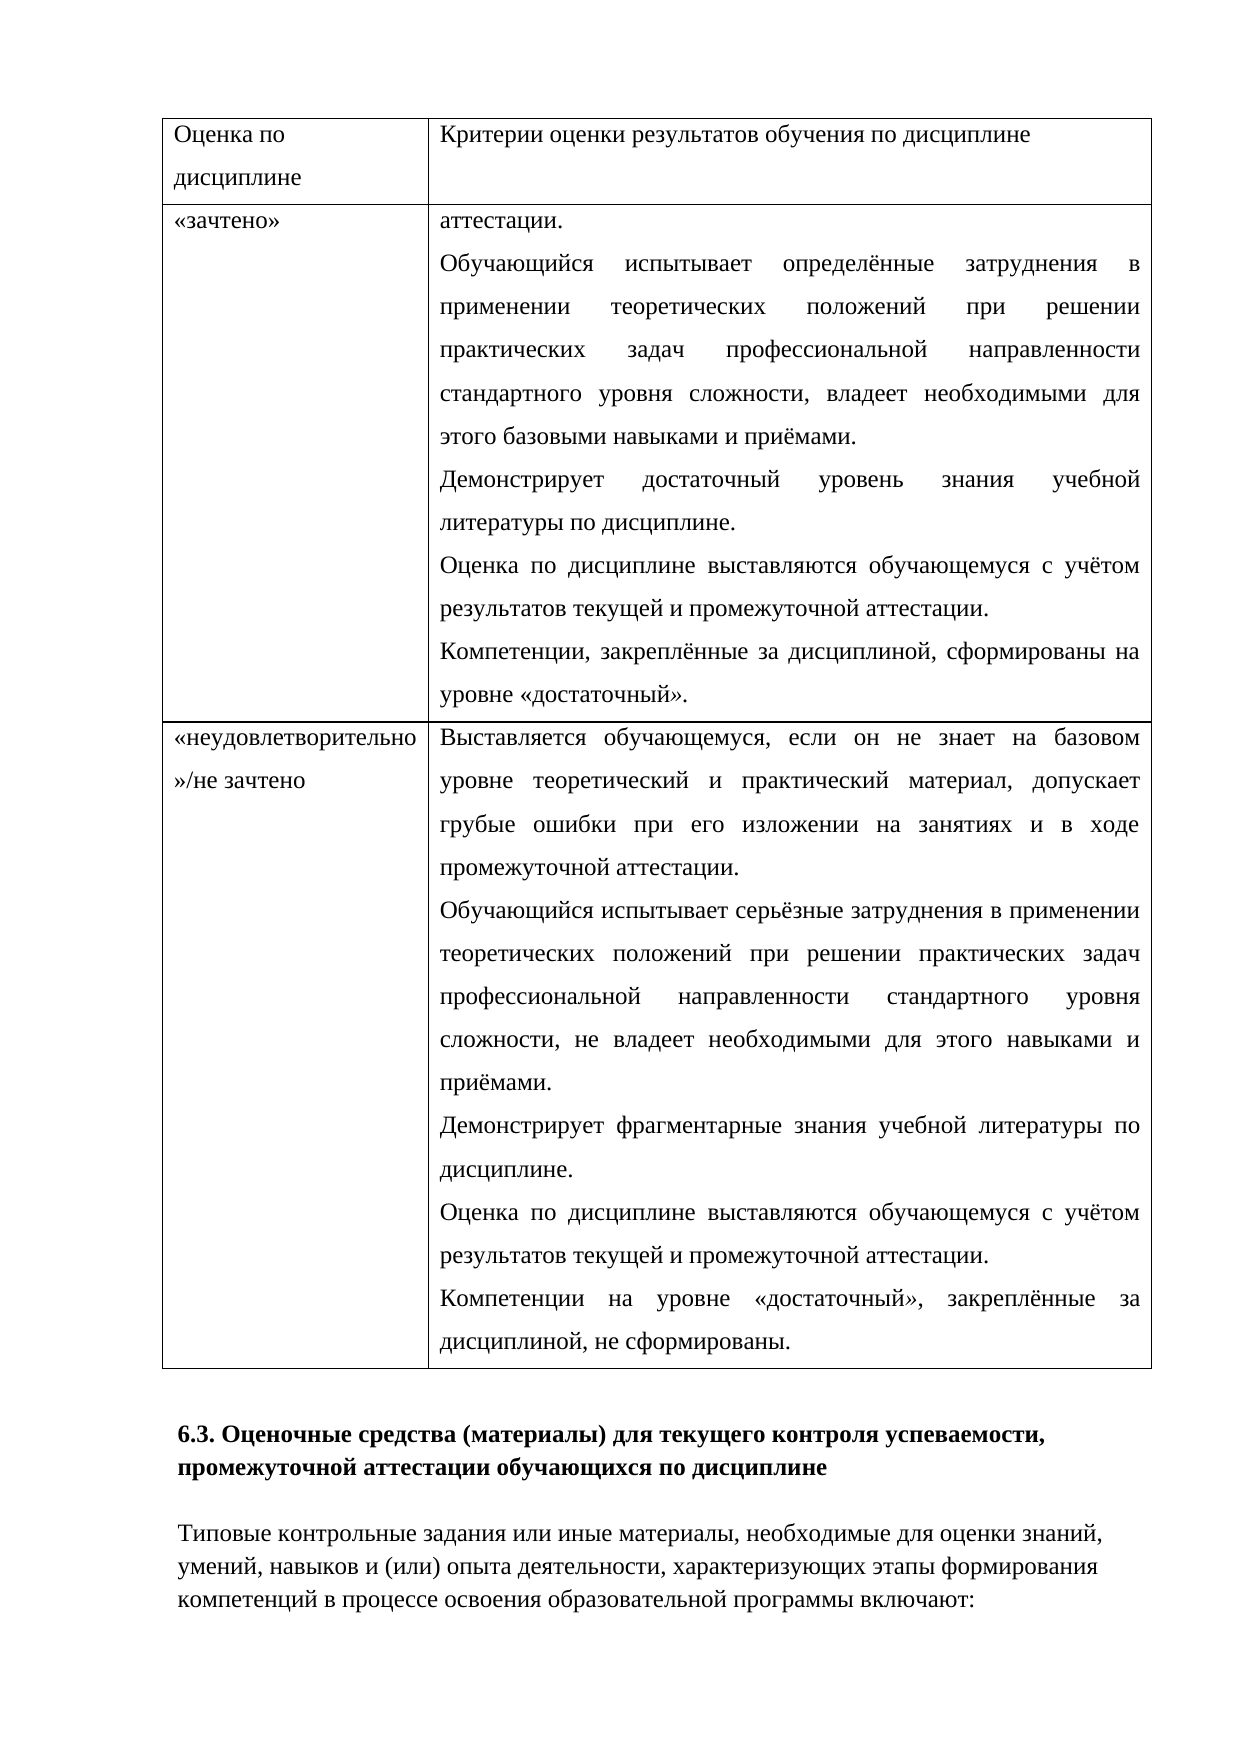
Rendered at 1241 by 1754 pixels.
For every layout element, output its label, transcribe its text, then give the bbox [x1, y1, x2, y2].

table_cell «неудовлетворительно»/не зачтено [163, 723, 428, 1368]
table_cell Выставляется обучающемуся, если он не знает на базовом уровне теоретический и практический материал, допускает грубые ошибки при его изложении на занятиях и в ходе промежуточной аттестации. Обучающийся испытывает серьёзные затруднения в применении теоретических положений при решении практических задач профессиональной направленности стандартного уровня сложности, не владеет необходимыми для этого навыками и приёмами. Демонстрирует фрагментарные знания учебной литературы по дисциплине. Оценка по дисциплине выставляются обучающемуся с учётом результатов текущей и промежуточной аттестации. Компетенции на уровне «достаточный», закреплённые за дисциплиной, не сформированы. [429, 723, 1151, 1368]
text Типовые контрольные задания или иные материалы, необходимые для оценки знаний, умений, навыков и (или) опыта деятельности, характеризующих этапы формирования компетенций в процессе освоения образовательной программы включают: [177, 1518, 1152, 1613]
table_header Оценка по дисциплине [163, 119, 428, 204]
table_header Критерии оценки результатов обучения по дисциплине [429, 119, 1151, 204]
text 6.3. Оценочные средства (материалы) для текущего контроля успеваемости, промежуточной аттестации обучающихся по дисциплине [177, 1419, 1152, 1481]
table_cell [429, 205, 1151, 721]
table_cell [163, 205, 428, 721]
